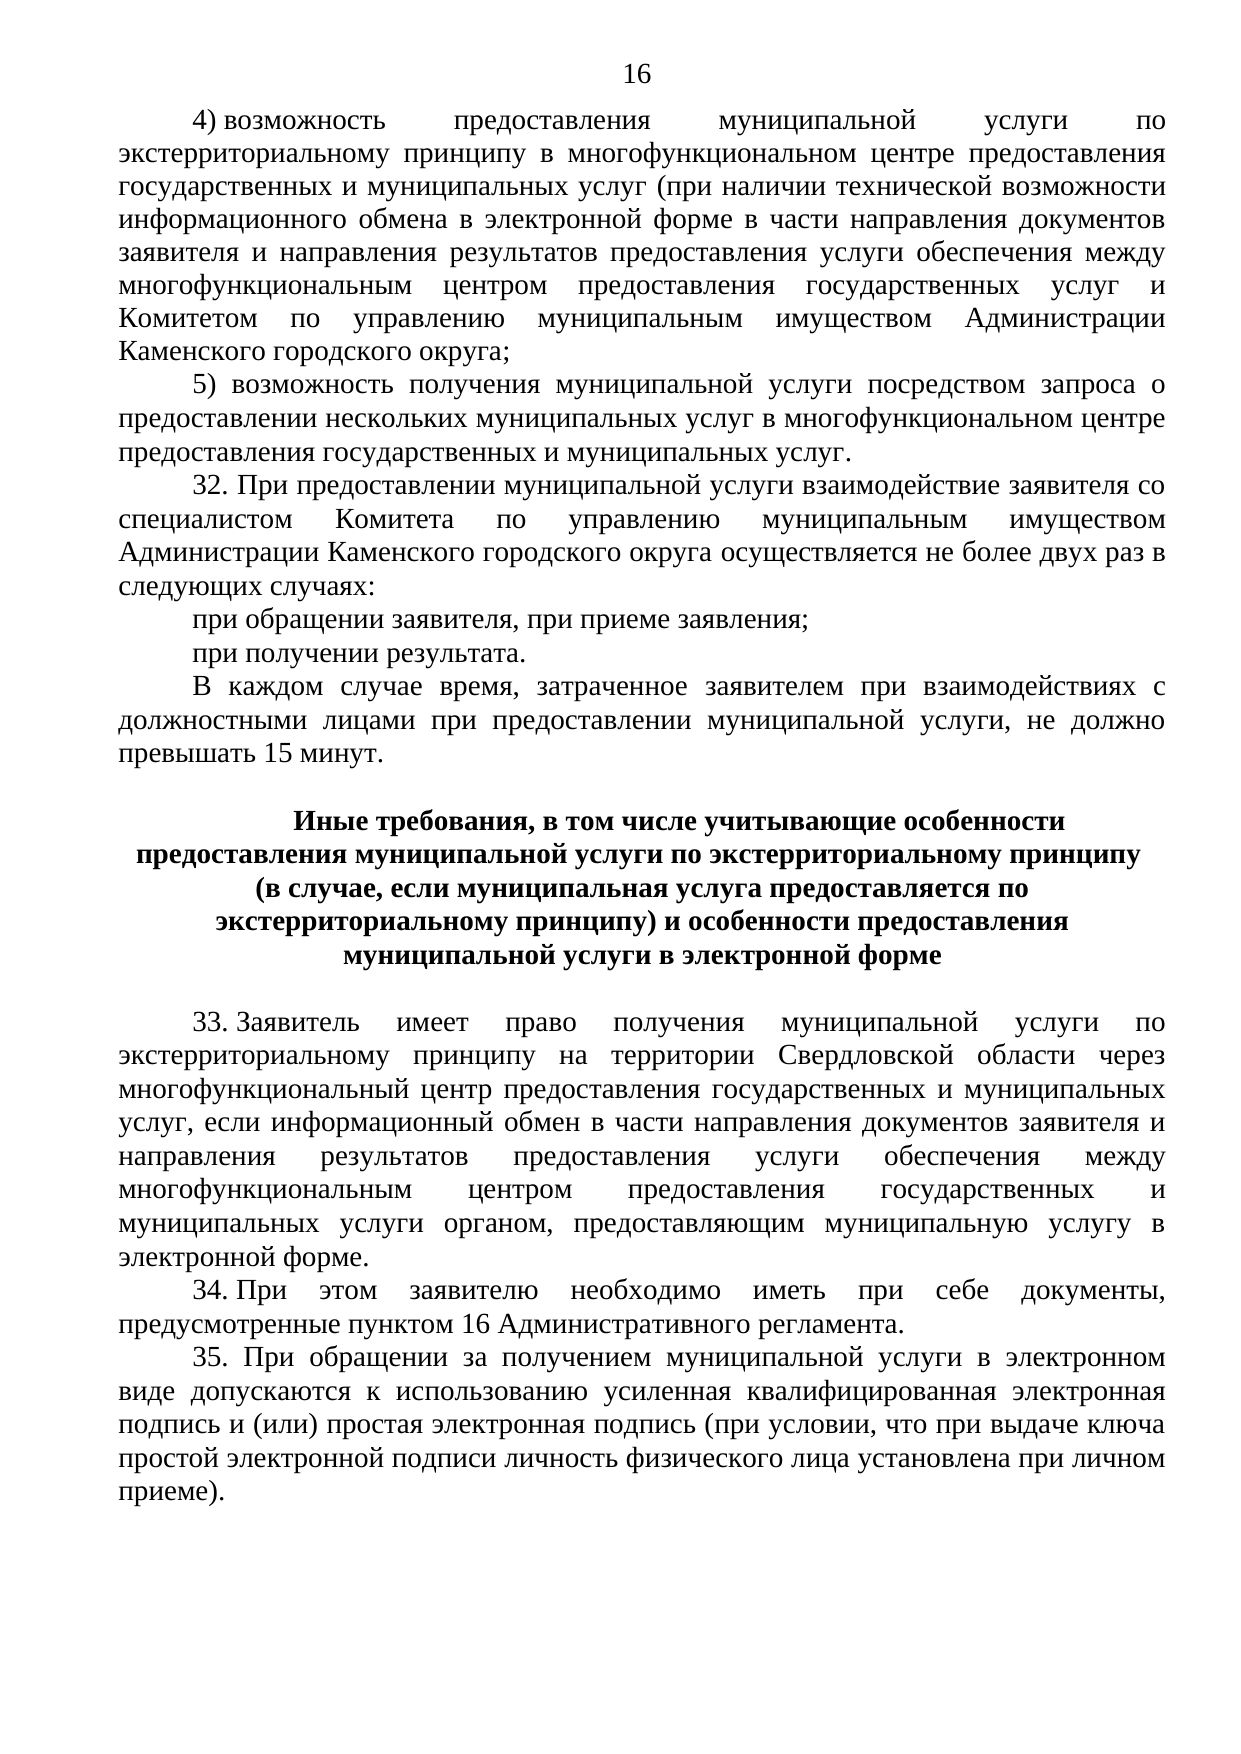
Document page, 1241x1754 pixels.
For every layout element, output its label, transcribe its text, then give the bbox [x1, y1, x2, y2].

text 32. При предоставлении муниципальной услуги взаимодействие заявителя со специалистом Комитета по управлению муниципальным имуществом Администрации Каменского городского округа осуществляется не более двух раз в следующих случаях: [118, 467, 1167, 601]
text 4) возможность предоставления муниципальной услуги по экстерриториальному принципу в многофункциональном центре предоставления государственных и муниципальных услуг (при наличии технической возможности информационного обмена в электронной форме в части направления документов заявителя и направления результатов предоставления услуги обеспечения между многофункциональным центром предоставления государственных услуг и Комитетом по управлению муниципальным имуществом Администрации Каменского городского округа; [118, 103, 1167, 367]
text 33. Заявитель имеет право получения муниципальной услуги по экстерриториальному принципу на территории Свердловской области через многофункциональный центр предоставления государственных и муниципальных услуг, если информационный обмен в части направления документов заявителя и направления результатов предоставления услуги обеспечения между многофункциональным центром предоставления государственных и муниципальных услуги органом, предоставляющим муниципальную услугу в электронной форме. [118, 1004, 1167, 1272]
text 35. При обращении за получением муниципальной услуги в электронном виде допускаются к использованию усиленная квалифицированная электронная подпись и (или) простая электронная подпись (при условии, что при выдаче ключа простой электронной подписи личность физического лица установлена при личном приеме). [118, 1339, 1167, 1507]
text 34. При этом заявителю необходимо иметь при себе документы, предусмотренные пунктом 16 Административного регламента. [118, 1272, 1167, 1339]
text при получении результата. [118, 635, 1167, 668]
text при обращении заявителя, при приеме заявления; [118, 601, 1167, 635]
text 5) возможность получения муниципальной услуги посредством запроса о предоставлении нескольких муниципальных услуг в многофункциональном центре предоставления государственных и муниципальных услуг. [118, 367, 1167, 467]
text В каждом случае время, затраченное заявителем при взаимодействиях с должностными лицами при предоставлении муниципальной услуги, не должно превышать 15 минут. [118, 668, 1167, 769]
text Иные требования, в том числе учитывающие особенности предоставления муниципальной услуги по экстерриториальному принципу (в случае, если муниципальная услуга предоставляется по экстерриториальному принципу) и особенности предоставления муниципальной услуги в электронной форме [118, 803, 1167, 970]
